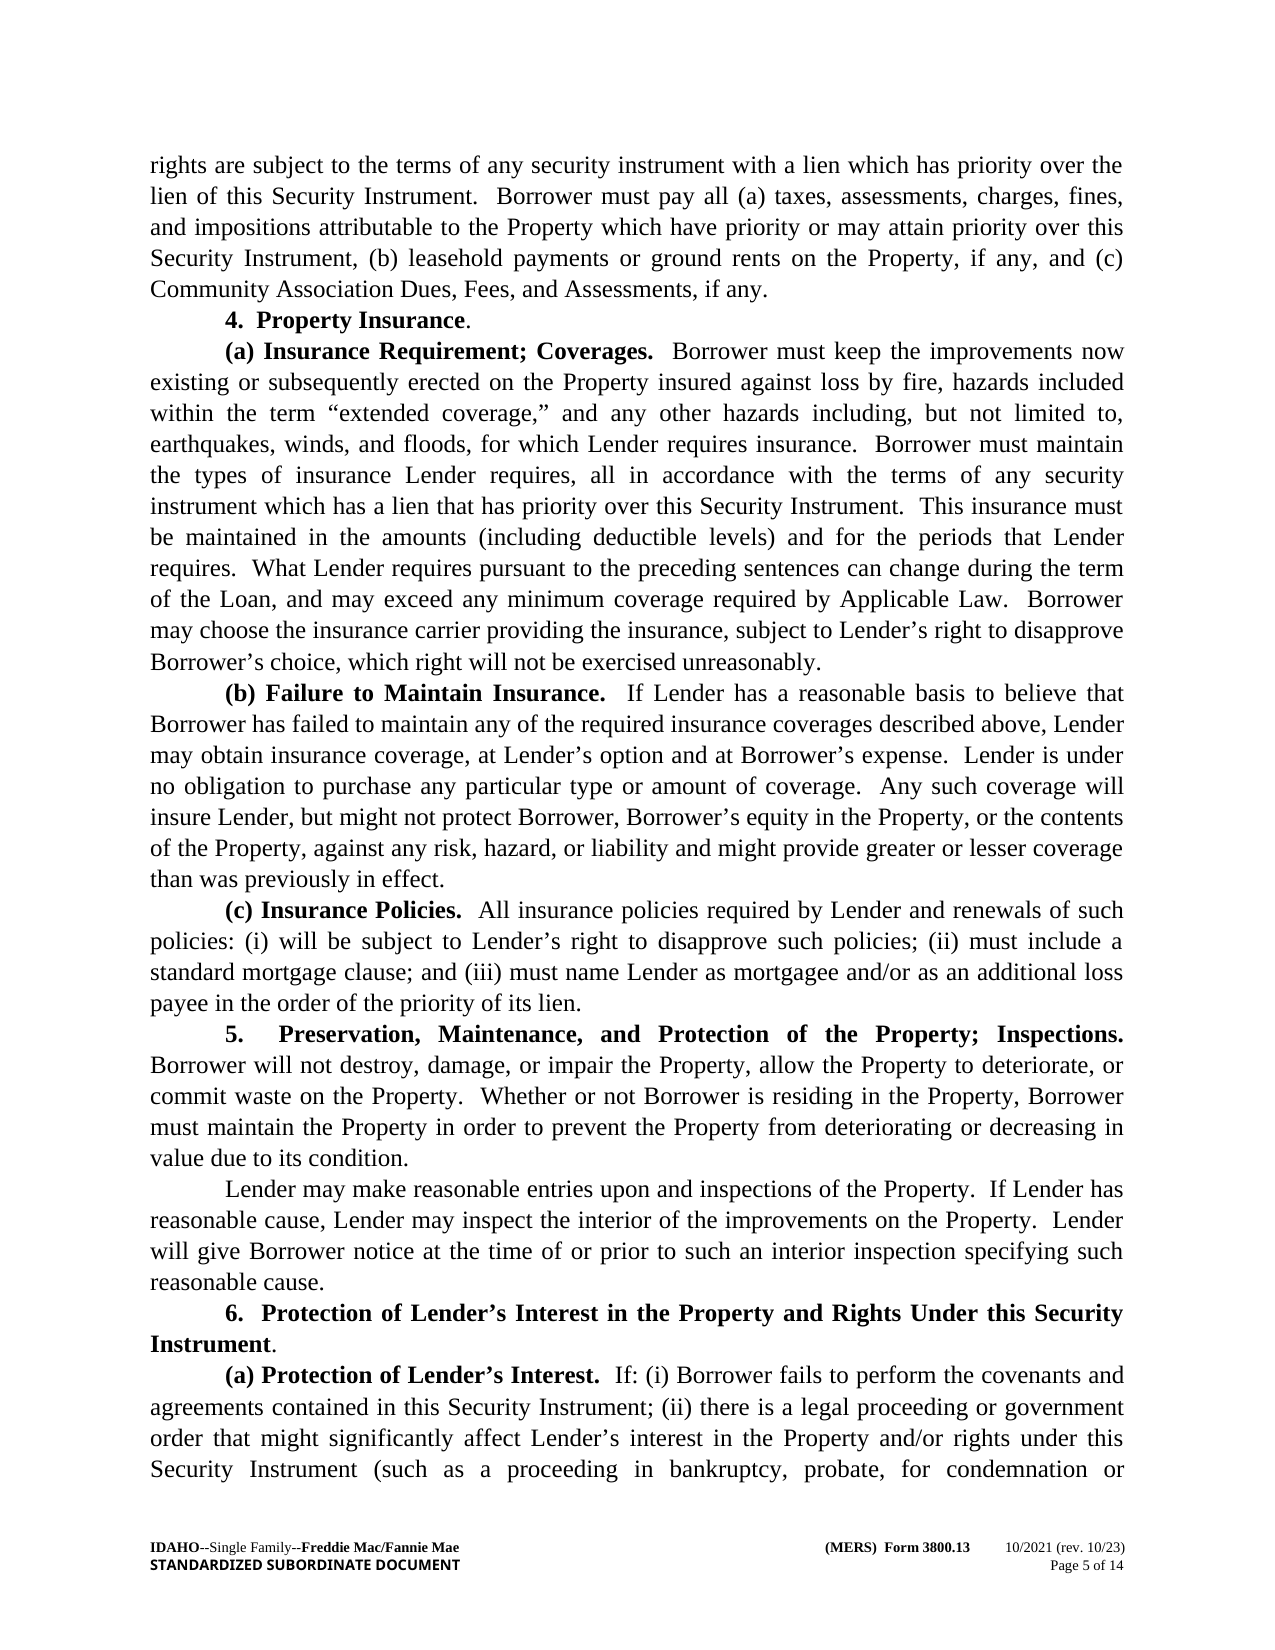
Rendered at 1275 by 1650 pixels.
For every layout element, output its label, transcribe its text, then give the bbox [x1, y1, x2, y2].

text (b) Failure to Maintain Insurance. If Lender has a reasonable basis to believe that Borrower has failed to maintain any of the required insurance coverages described above, Lender may obtain insurance coverage, at Lender’s option and at Borrower’s expense. Lender is under no obligation to purchase any particular type or amount of coverage. Any such coverage will insure Lender, but might not protect Borrower, Borrower’s equity in the Property, or the contents of the Property, against any risk, hazard, or liability and might provide greater or lesser coverage than was previously in effect. [150, 678, 1125, 893]
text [150, 150, 1125, 303]
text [150, 1361, 1125, 1482]
text (a) Insurance Requirement; Coverages. Borrower must keep the improvements now existing or subsequently erected on the Property insured against loss by fire, hazards included within the term “extended coverage,” and any other hazards including, but not limited to, earthquakes, winds, and floods, for which Lender requires insurance. Borrower must maintain the types of insurance Lender requires, all in accordance with the terms of any security instrument which has a lien that has priority over this Security Instrument. This insurance must be maintained in the amounts (including deductible levels) and for the periods that Lender requires. What Lender requires pursuant to the preceding sentences can change during the term of the Loan, and may exceed any minimum coverage required by Applicable Law. Borrower may choose the insurance carrier providing the insurance, subject to Lender’s right to disapprove Borrower’s choice, which right will not be exercised unreasonably. [150, 336, 1125, 675]
text 5. Preservation, Maintenance, and Protection of the Property; Inspections. Borrower will not destroy, damage, or impair the Property, allow the Property to deteriorate, or commit waste on the Property. Whether or not Borrower is residing in the Property, Borrower must maintain the Property in order to prevent the Property from deteriorating or decreasing in value due to its condition. [150, 1019, 1125, 1172]
text 4. Property Insurance. [150, 305, 1125, 334]
text Lender may make reasonable entries upon and inspections of the Property. If Lender has reasonable cause, Lender may inspect the interior of the improvements on the Property. Lender will give Borrower notice at the time of or prior to such an interior inspection specifying such reasonable cause. [150, 1174, 1125, 1296]
text (c) Insurance Policies. All insurance policies required by Lender and renewals of such policies: (i) will be subject to Lender’s right to disapprove such policies; (ii) must include a standard mortgage clause; and (iii) must name Lender as mortgagee and/or as an additional loss payee in the order of the priority of its lien. [150, 895, 1125, 1017]
text 6. Protection of Lender’s Interest in the Property and Rights Under this Security Instrument. [150, 1298, 1125, 1358]
